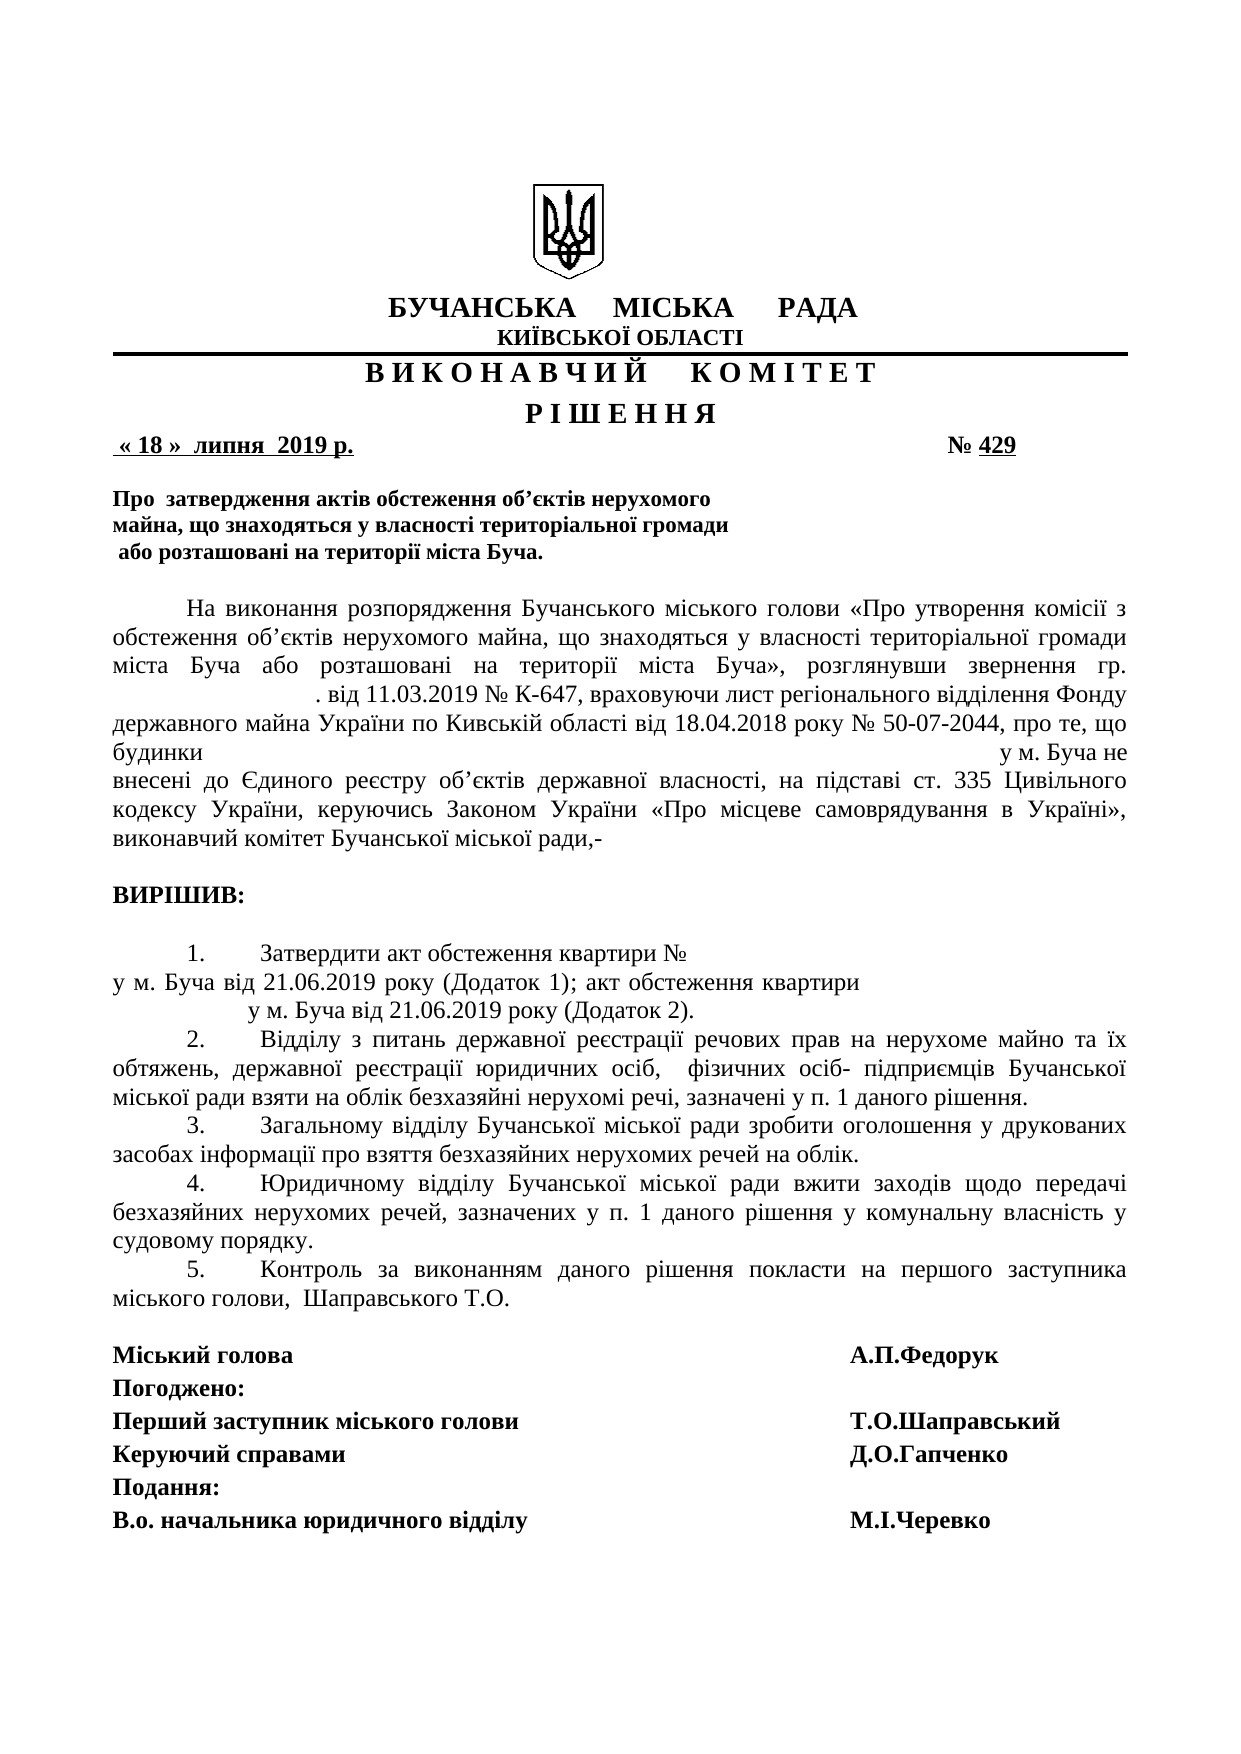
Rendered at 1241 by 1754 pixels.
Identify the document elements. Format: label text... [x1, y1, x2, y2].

list Контроль за виконанням даного рішення покласти на першого заступника міського голови, Шаправського Т.О. [112, 1254, 1128, 1312]
list Юридичному відділу Бучанської міської ради вжити заходів щодо передачі безхазяйних нерухомих речей, зазначених у п. 1 даного рішення у комунальну власність у судовому порядку. [112, 1168, 1128, 1254]
text або розташовані на території міста Буча. [112, 538, 1128, 564]
text Керуючий справами Д.О.Гапченко [112, 1439, 1128, 1468]
text Р І Ш Е Н Н Я [112, 396, 1128, 430]
text На виконання розпорядження Бучанського міського голови «Про утворення комісії з обстеження об’єктів нерухомого майна, що знаходяться у власності територіальної громади міста Буча або розташовані на території міста Буча», розглянувши звернення гр. Ковалевського О.Б. від 11.03.2019 № К-647, враховуючи лист регіонального відділення Фонду державного майна України по Кивській області від 18.04.2018 року № 50-07-2044, про те, що будинки № 5 по вул. Яблунській у м. Буча, та № 106-б, по вул. Києво-Мироцькій у м. Буча не внесені до Єдиного реєстру об’єктів державної власності, на підставі ст. 335 Цивільного кодексу України, керуючись Законом України «Про місцеве самоврядування в Україні», виконавчий комітет Бучанської міської ради,- [112, 593, 1128, 852]
text Погоджено: [112, 1373, 1128, 1402]
text Про затвердження актів обстеження об’єктів нерухомого [112, 485, 1128, 511]
list Затвердити акт обстеження квартири № 1 в буд. 106-б, по вул. Києво-Мироцькій у м. Буча від 21.06.2019 року (Додаток 1); акт обстеження квартири № 3 у буд. № 5 по вул. Яблунській, у м. Буча від 21.06.2019 року (Додаток 2). [112, 938, 1128, 1024]
text « 18 » липня 2019 р. № 429 [112, 430, 1128, 459]
text ВИРІШИВ: [112, 880, 1128, 909]
list Відділу з питань державної реєстрації речових прав на нерухоме майно та їх обтяжень, державної реєстрації юридичних осіб, фізичних осіб- підприємців Бучанської міської ради взяти на облік безхазяйні нерухомі речі, зазначені у п. 1 даного рішення. [112, 1024, 1128, 1110]
text Міський голова А.П.Федорук [112, 1340, 1128, 1369]
text БУЧАНСЬКА МІСЬКА РАДА [118, 290, 1128, 324]
text ПРОЕКТ [112, 179, 1128, 290]
text Перший заступник міського голови Т.О.Шаправський [112, 1406, 1128, 1435]
text Подання: [112, 1472, 1128, 1501]
list Загальному відділу Бучанської міської ради зробити оголошення у друкованих засобах інформації про взяття безхазяйних нерухомих речей на облік. [112, 1110, 1128, 1168]
text КИЇВСЬКОЇ ОБЛАСТІ [112, 324, 1128, 356]
text майна, що знаходяться у власності територіальної громади [112, 511, 1128, 538]
text В.о. начальника юридичного відділу М.І.Черевко [112, 1505, 1128, 1534]
text В И К О Н А В Ч И Й К О М І Т Е Т [112, 356, 1128, 389]
